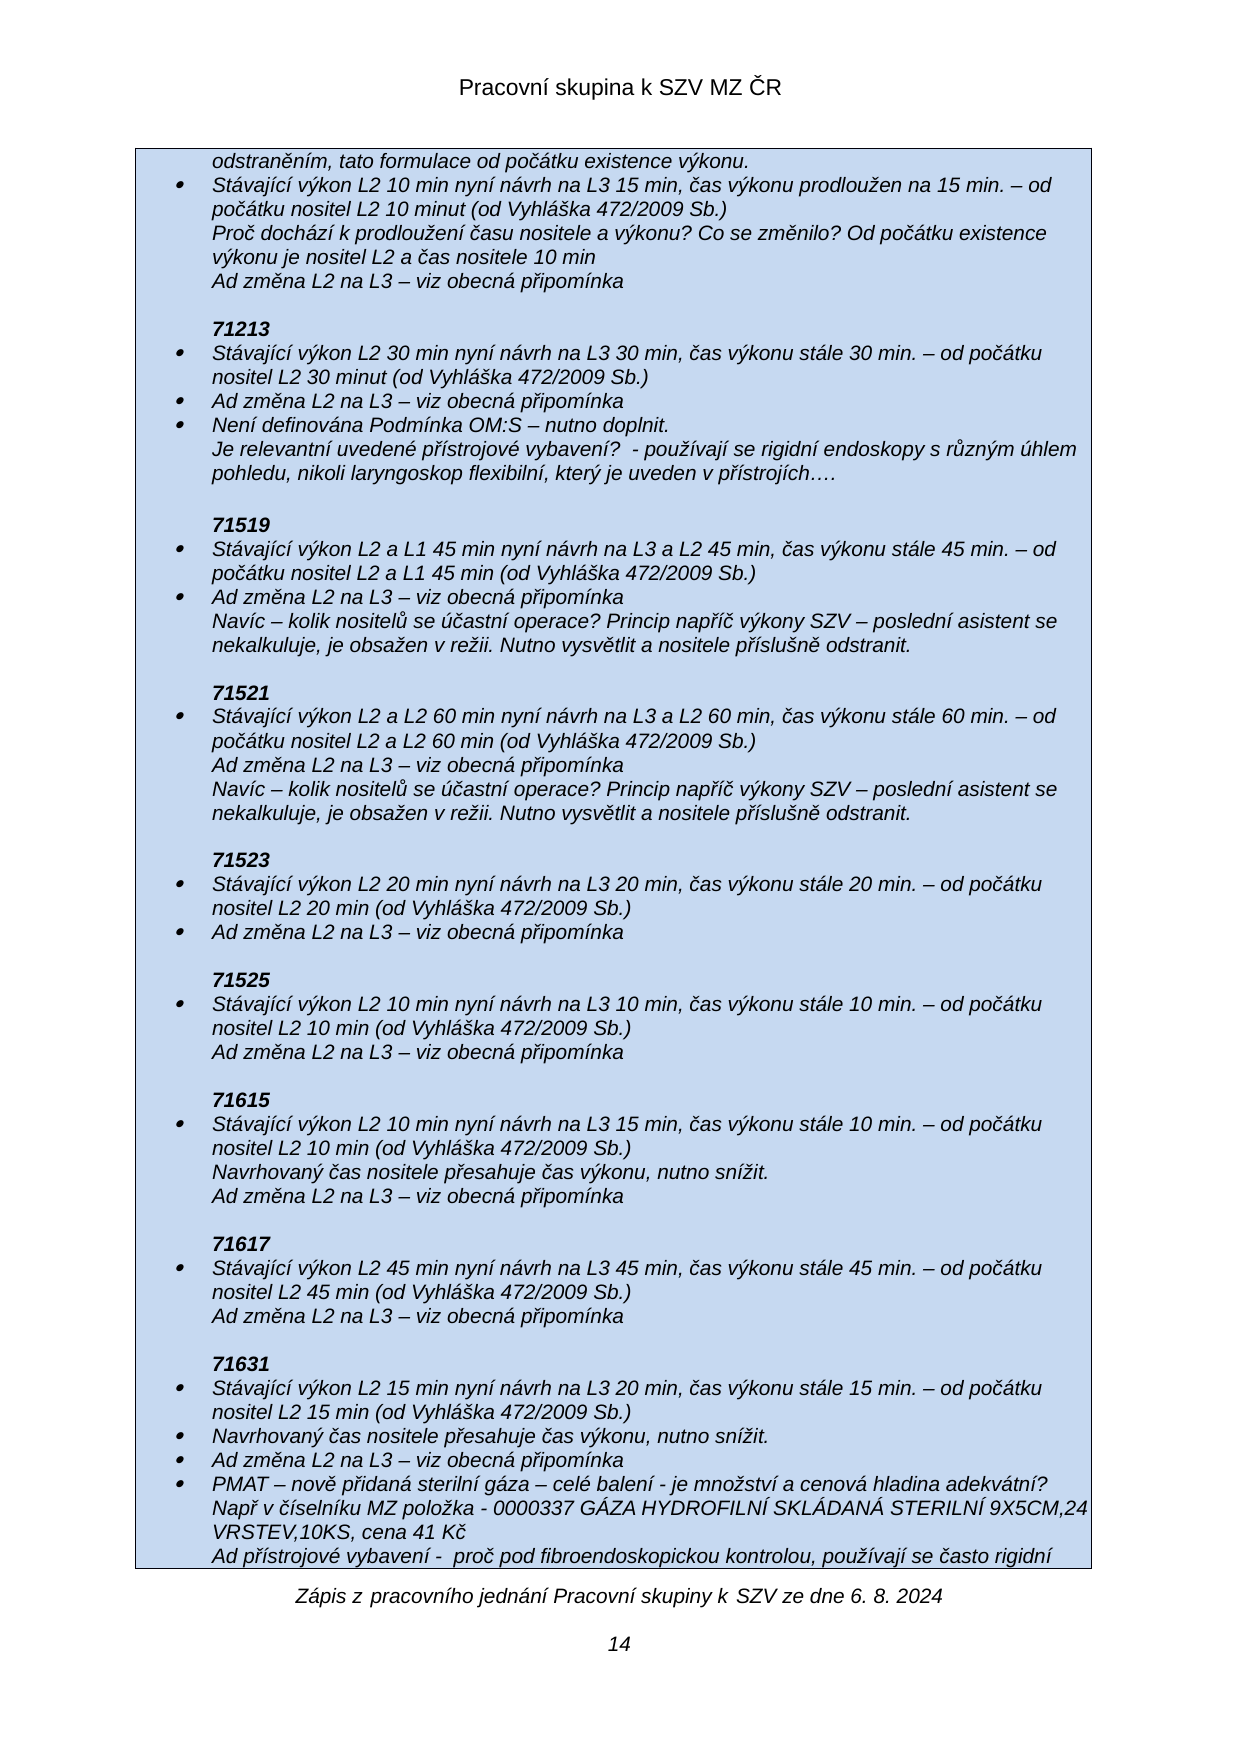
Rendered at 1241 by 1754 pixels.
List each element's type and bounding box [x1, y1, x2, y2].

table_header [136, 149, 1091, 1568]
